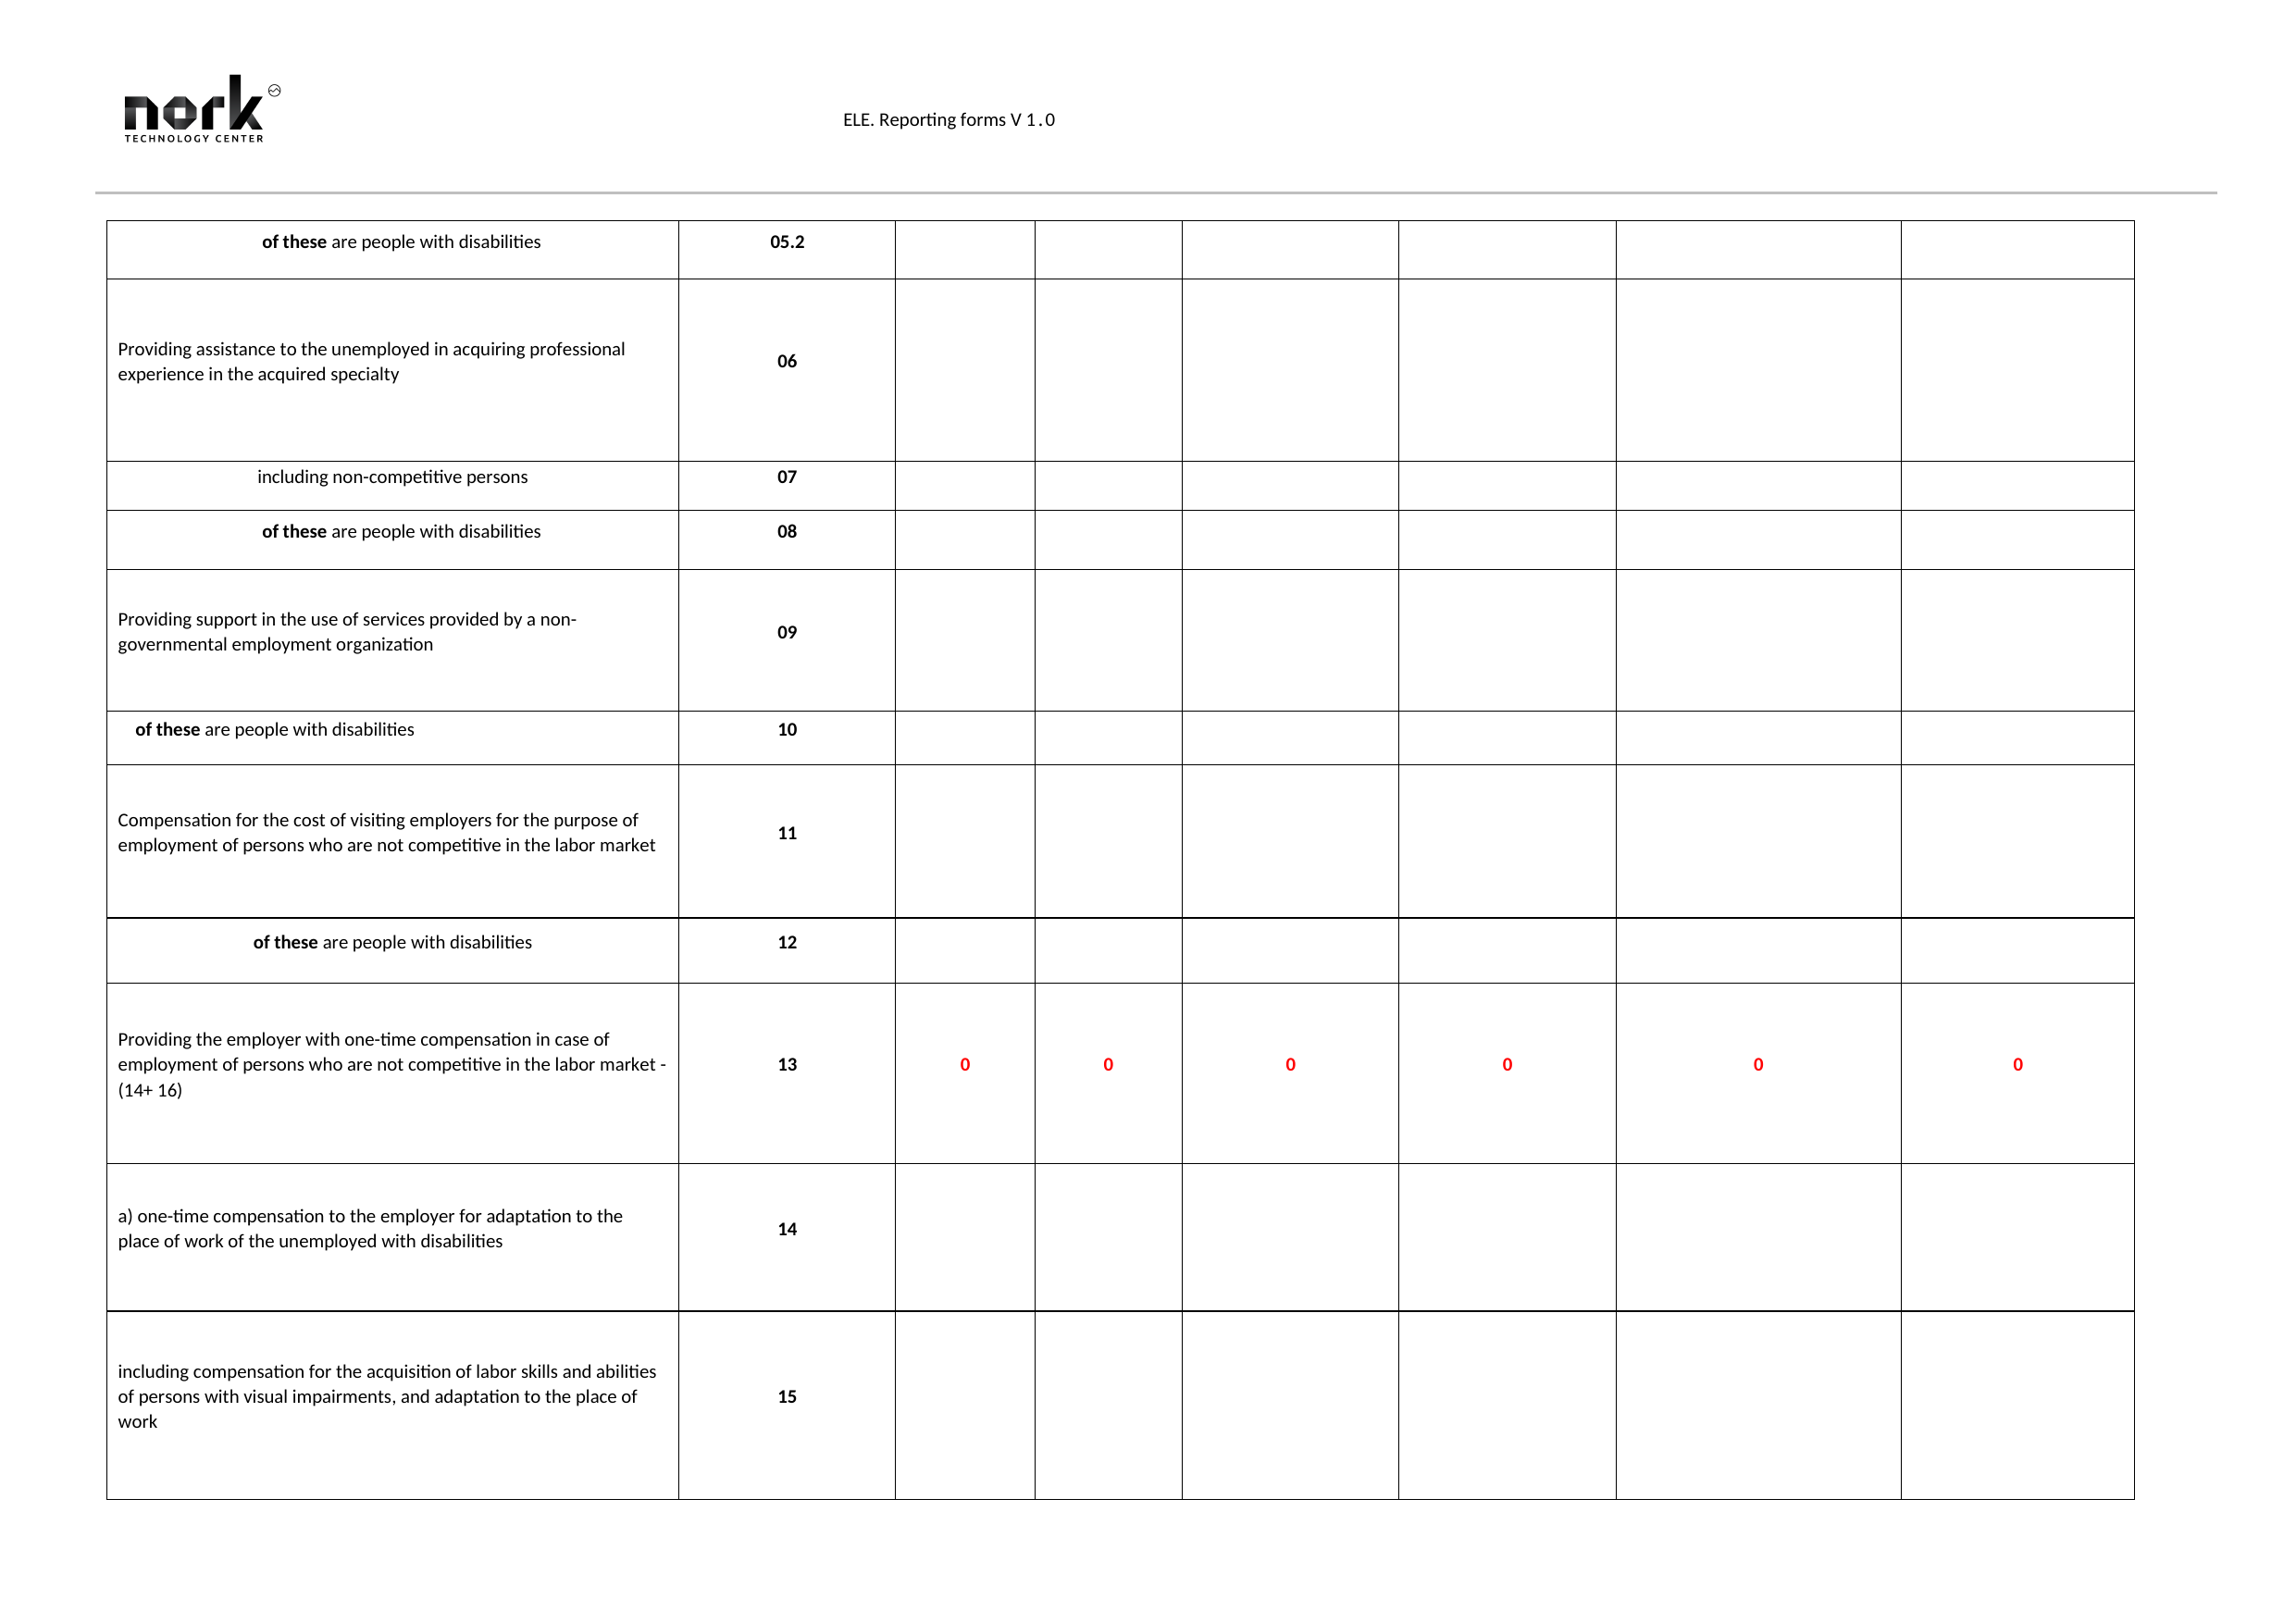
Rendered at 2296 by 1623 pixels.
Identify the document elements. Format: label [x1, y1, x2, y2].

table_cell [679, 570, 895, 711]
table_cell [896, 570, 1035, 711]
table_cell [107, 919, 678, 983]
picture [122, 72, 282, 145]
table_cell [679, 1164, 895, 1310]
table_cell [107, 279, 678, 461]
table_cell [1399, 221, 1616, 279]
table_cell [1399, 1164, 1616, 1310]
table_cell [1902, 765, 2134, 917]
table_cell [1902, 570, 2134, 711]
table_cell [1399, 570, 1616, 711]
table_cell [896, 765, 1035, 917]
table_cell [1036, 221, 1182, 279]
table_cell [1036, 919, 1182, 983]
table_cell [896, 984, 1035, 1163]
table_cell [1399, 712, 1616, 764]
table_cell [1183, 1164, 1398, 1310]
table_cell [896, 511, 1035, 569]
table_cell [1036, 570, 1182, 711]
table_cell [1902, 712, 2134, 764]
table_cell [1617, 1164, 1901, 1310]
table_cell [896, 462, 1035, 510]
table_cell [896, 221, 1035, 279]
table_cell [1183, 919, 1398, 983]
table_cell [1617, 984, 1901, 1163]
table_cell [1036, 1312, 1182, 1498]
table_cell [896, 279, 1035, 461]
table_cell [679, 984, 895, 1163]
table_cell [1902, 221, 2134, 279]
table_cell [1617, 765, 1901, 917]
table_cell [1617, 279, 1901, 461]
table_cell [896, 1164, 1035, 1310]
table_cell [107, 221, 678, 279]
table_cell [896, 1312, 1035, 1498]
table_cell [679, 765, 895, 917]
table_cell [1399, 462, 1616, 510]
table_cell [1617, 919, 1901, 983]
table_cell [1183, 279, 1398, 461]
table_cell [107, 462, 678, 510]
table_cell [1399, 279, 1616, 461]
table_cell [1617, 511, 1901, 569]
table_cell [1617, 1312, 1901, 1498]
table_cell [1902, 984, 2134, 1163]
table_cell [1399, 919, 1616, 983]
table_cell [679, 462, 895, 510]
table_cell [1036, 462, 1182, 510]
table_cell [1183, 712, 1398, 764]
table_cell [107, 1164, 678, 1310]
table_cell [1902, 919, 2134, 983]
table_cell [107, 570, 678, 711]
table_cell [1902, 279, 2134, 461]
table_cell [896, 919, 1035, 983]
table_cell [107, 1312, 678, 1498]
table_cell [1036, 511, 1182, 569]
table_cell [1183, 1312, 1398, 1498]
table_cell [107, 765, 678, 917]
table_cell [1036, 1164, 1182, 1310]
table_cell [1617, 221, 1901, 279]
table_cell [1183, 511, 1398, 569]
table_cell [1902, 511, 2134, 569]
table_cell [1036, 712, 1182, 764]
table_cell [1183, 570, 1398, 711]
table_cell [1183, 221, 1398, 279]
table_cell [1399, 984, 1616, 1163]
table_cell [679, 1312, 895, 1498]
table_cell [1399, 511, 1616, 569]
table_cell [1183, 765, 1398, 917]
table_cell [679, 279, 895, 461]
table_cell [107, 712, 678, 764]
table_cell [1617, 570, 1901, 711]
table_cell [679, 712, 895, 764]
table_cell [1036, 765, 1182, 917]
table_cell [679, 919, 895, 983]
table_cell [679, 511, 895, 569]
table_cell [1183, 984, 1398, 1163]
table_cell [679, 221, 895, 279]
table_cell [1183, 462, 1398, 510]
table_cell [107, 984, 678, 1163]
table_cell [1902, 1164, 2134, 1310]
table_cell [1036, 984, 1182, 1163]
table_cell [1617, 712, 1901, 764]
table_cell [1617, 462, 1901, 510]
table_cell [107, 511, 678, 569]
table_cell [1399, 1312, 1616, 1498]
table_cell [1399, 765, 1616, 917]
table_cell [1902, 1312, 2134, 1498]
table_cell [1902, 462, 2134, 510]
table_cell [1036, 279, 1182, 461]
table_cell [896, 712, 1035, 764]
